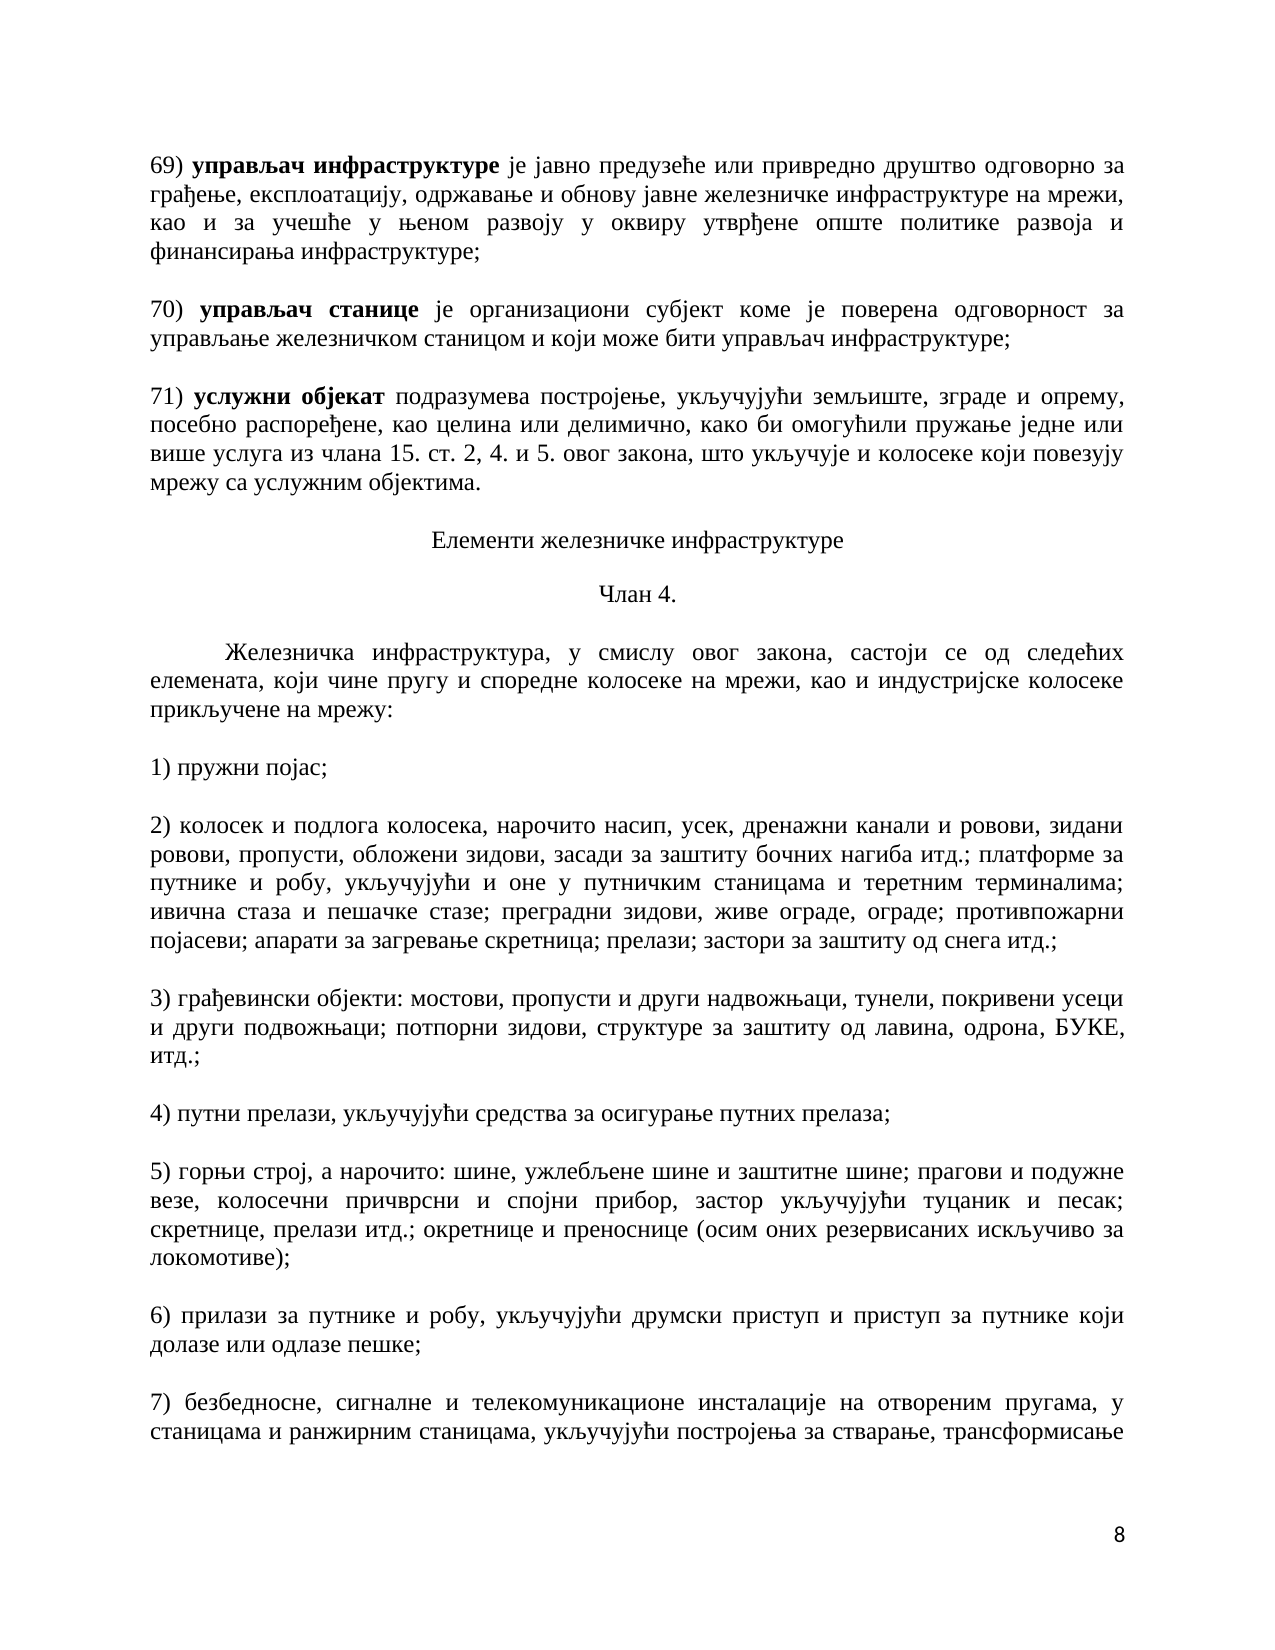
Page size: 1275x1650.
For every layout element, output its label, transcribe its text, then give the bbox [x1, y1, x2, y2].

text 71) услужни објекат подразумева постројење, укључујући земљиште, зграде и опрему, посебно распоређене, као целина или делимично, како би омогућили пружање једне или више услуга из члана 15. ст. 2, 4. и 5. овог закона, што укључује и колосеке који повезују мрежу са услужним објектима. [150, 381, 1125, 496]
text 3) грађевински објекти: мостови, пропусти и други надвожњаци, тунели, покривени усеци и други подвожњаци; потпорни зидови, структуре за заштиту од лавина, одрона, БУКЕ, итд.; [150, 983, 1125, 1069]
text Железничка инфраструктура, у смислу овог закона, састоји се од следећих елемената, који чине пругу и споредне колосеке на мрежи, као и индустријске колосеке прикључене на мрежу: [150, 637, 1125, 723]
text Елементи железничке инфраструктуре [150, 525, 1125, 554]
text 4) путни прелази, укључујући средства за осигурање путних прелаза; [150, 1098, 1125, 1127]
text 69) управљач инфраструктуре је јавно предузеће или привредно друштво одговорно за грађење, експлоатацију, одржавање и обнову јавне железничке инфраструктуре на мрежи, као и за учешће у њеном развоју у оквиру утврђене опште политике развоја и финансирања инфраструктуре; [150, 150, 1125, 265]
text 6) прилази за путнике и робу, укључујући друмски приступ и приступ за путнике који долазе или одлазе пешке; [150, 1300, 1125, 1358]
text 70) управљач станице је организациони субјект коме је поверена одговорност за управљање железничком станицом и који може бити управљач инфраструктуре; [150, 294, 1125, 352]
text 5) горњи строј, а нарочито: шине, ужлебљене шине и заштитне шине; прагови и подужне везе, колосечни причврсни и спојни прибор, застор укључујући туцаник и песак; скретнице, прелази итд.; окретнице и преноснице (осим оних резервисаних искључиво за локомотиве); [150, 1156, 1125, 1271]
text 2) колосек и подлога колосека, нарочито насип, усек, дренажни канали и ровови, зидани ровови, пропусти, обложени зидови, засади за заштиту бочних нагиба итд.; платформе за путнике и робу, укључујући и оне у путничким станицама и теретним терминалима; ивична стаза и пешачке стазе; преградни зидови, живе ограде, ограде; противпожарни појасеви; апарати за загревање скретница; прелази; застори за заштиту од снега итд.; [150, 810, 1125, 954]
text Члан 4. [150, 579, 1125, 607]
text 1) пружни појас; [150, 752, 1125, 781]
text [150, 1387, 1125, 1444]
